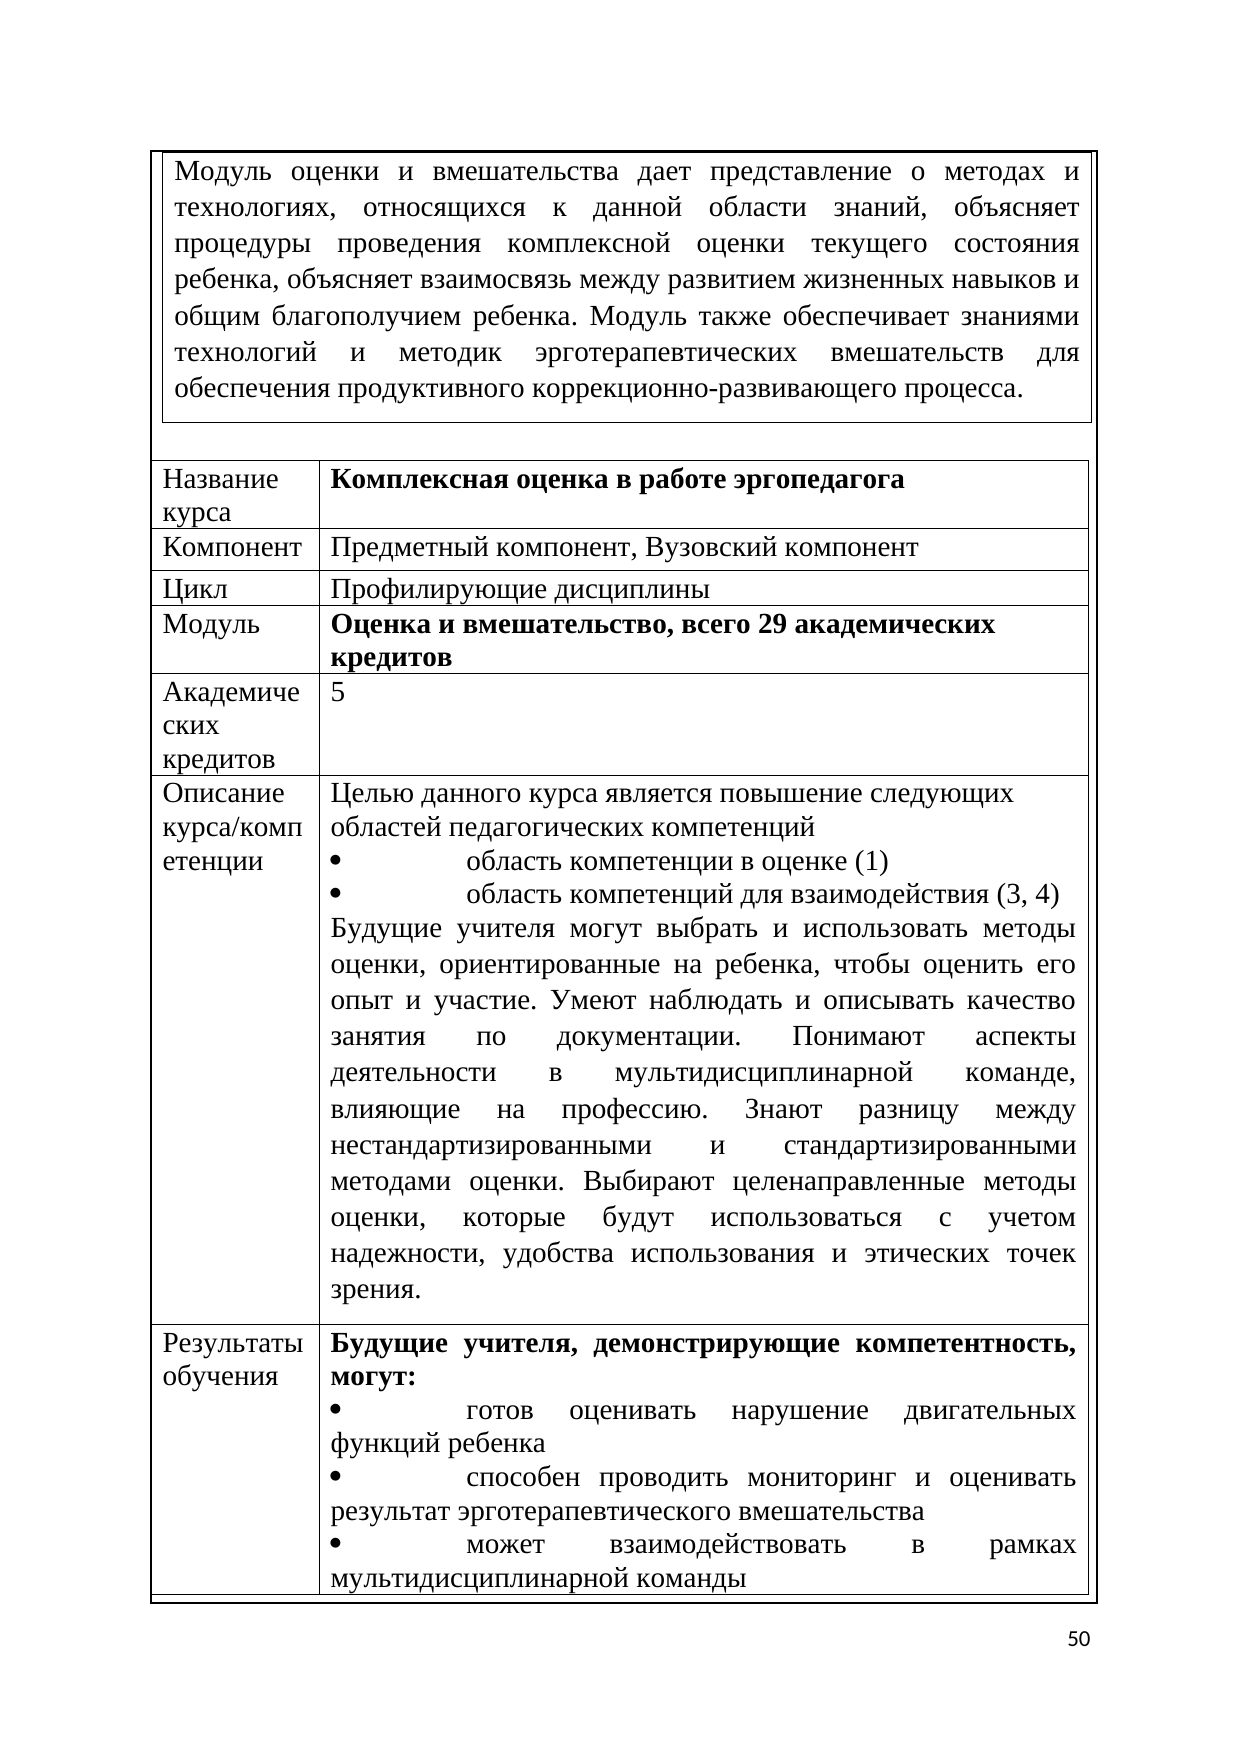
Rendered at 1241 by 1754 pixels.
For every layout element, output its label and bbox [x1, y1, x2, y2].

table_cell [152, 152, 1096, 1602]
